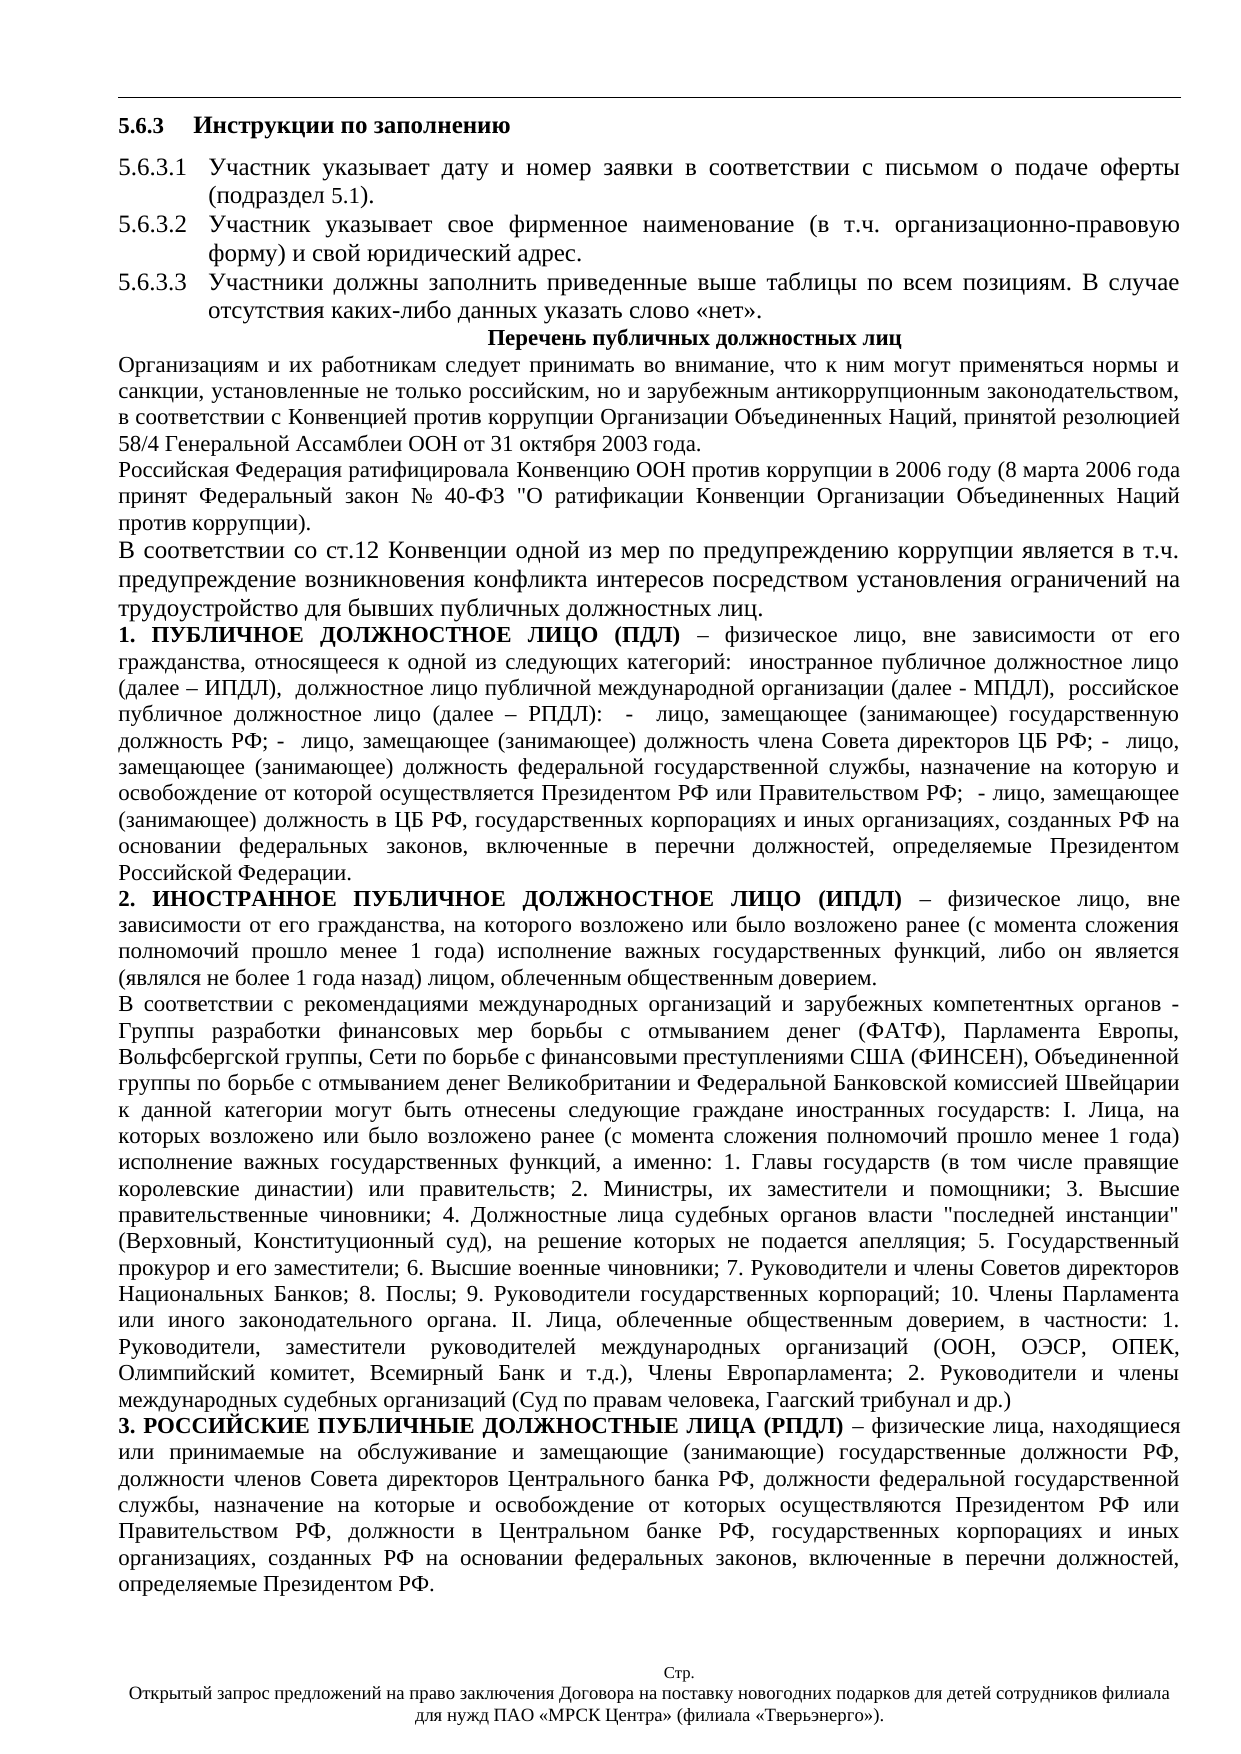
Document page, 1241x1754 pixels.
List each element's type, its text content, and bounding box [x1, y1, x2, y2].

text 1. ПУБЛИЧНОЕ ДОЛЖНОСТНОЕ ЛИЦО (ПДЛ) – физическое лицо, вне зависимости от его гражданства, относящееся к одной из следующих категорий: иностранное публичное должностное лицо (далее – ИПДЛ), должностное лицо публичной международной организации (далее - МПДЛ), российское публичное должностное лицо (далее – РПДЛ): - лицо, замещающее (занимающее) государственную должность РФ; - лицо, замещающее (занимающее) должность члена Совета директоров ЦБ РФ; - лицо, замещающее (занимающее) должность федеральной государственной службы, назначение на которую и освобождение от которой осуществляется Президентом РФ или Правительством РФ; - лицо, замещающее (занимающее) должность в ЦБ РФ, государственных корпорациях и иных организациях, созданных РФ на основании федеральных законов, включенные в перечни должностей, определяемые Президентом Российской Федерации. [118, 621, 1181, 885]
text 3. РОССИЙСКИЕ ПУБЛИЧНЫЕ ДОЛЖНОСТНЫЕ ЛИЦА (РПДЛ) – физические лица, находящиеся или принимаемые на обслуживание и замещающие (занимающие) государственные должности РФ, должности членов Совета директоров Центрального банка РФ, должности федеральной государственной службы, назначение на которые и освобождение от которых осуществляются Президентом РФ или Правительством РФ, должности в Центральном банке РФ, государственных корпорациях и иных организациях, созданных РФ на основании федеральных законов, включенные в перечни должностей, определяемые Президентом РФ. [118, 1412, 1181, 1596]
list Участник указывает свое фирменное наименование (в т.ч. организационно-правовую форму) и свой юридический адрес. [118, 209, 1181, 267]
list Перечень публичных должностных лиц [208, 324, 1181, 351]
text В соответствии с рекомендациями международных организаций и зарубежных компетентных органов - Группы разработки финансовых мер борьбы с отмыванием денег (ФАТФ), Парламента Европы, Вольфсбергской группы, Сети по борьбе с финансовыми преступлениями США (ФИНСЕН), Объединенной группы по борьбе с отмыванием денег Великобритании и Федеральной Банковской комиссией Швейцарии к данной категории могут быть отнесены следующие граждане иностранных государств: I. Лица, на которых возложено или было возложено ранее (с момента сложения полномочий прошло менее 1 года) исполнение важных государственных функций, а именно: 1. Главы государств (в том числе правящие королевские династии) или правительств; 2. Министры, их заместители и помощники; 3. Высшие правительственные чиновники; 4. Должностные лица судебных органов власти "последней инстанции" (Верховный, Конституционный суд), на решение которых не подается апелляция; 5. Государственный прокурор и его заместители; 6. Высшие военные чиновники; 7. Руководители и члены Советов директоров Национальных Банков; 8. Послы; 9. Руководители государственных корпораций; 10. Члены Парламента или иного законодательного органа. II. Лица, облеченные общественным доверием, в частности: 1. Руководители, заместители руководителей международных организаций (ООН, ОЭСР, ОПЕК, Олимпийский комитет, Всемирный Банк и т.д.), Члены Европарламента; 2. Руководители и члены международных судебных организаций (Суд по правам человека, Гаагский трибунал и др.) [118, 990, 1181, 1412]
text 2. ИНОСТРАННОЕ ПУБЛИЧНОЕ ДОЛЖНОСТНОЕ ЛИЦО (ИПДЛ) – физическое лицо, вне зависимости от его гражданства, на которого возложено или было возложено ранее (с момента сложения полномочий прошло менее 1 года) исполнение важных государственных функций, либо он является (являлся не более 1 года назад) лицом, облеченным общественным доверием. [118, 885, 1181, 990]
text Российская Федерация ратифицировала Конвенцию ООН против коррупции в 2006 году (8 марта 2006 года принят Федеральный закон № 40-ФЗ "О ратификации Конвенции Организации Объединенных Наций против коррупции). [118, 456, 1181, 535]
list Участники должны заполнить приведенные выше таблицы по всем позициям. В случае отсутствия каких-либо данных указать слово «нет». [118, 267, 1181, 324]
subtitle Инструкции по заполнению [118, 111, 1181, 139]
text В соответствии со ст.12 Конвенции одной из мер по предупреждению коррупции является в т.ч. предупреждение возникновения конфликта интересов посредством установления ограничений на трудоустройство для бывших публичных должностных лиц. [118, 535, 1181, 621]
list Участник указывает дату и номер заявки в соответствии с письмом о подаче оферты (подраздел 5.1). [118, 152, 1181, 209]
text Организациям и их работникам следует принимать во внимание, что к ним могут применяться нормы и санкции, установленные не только российским, но и зарубежным антикоррупционным законодательством, в соответствии с Конвенцией против коррупции Организации Объединенных Наций, принятой резолюцией 58/4 Генеральной Ассамблеи ООН от 31 октября 2003 года. [118, 351, 1181, 456]
